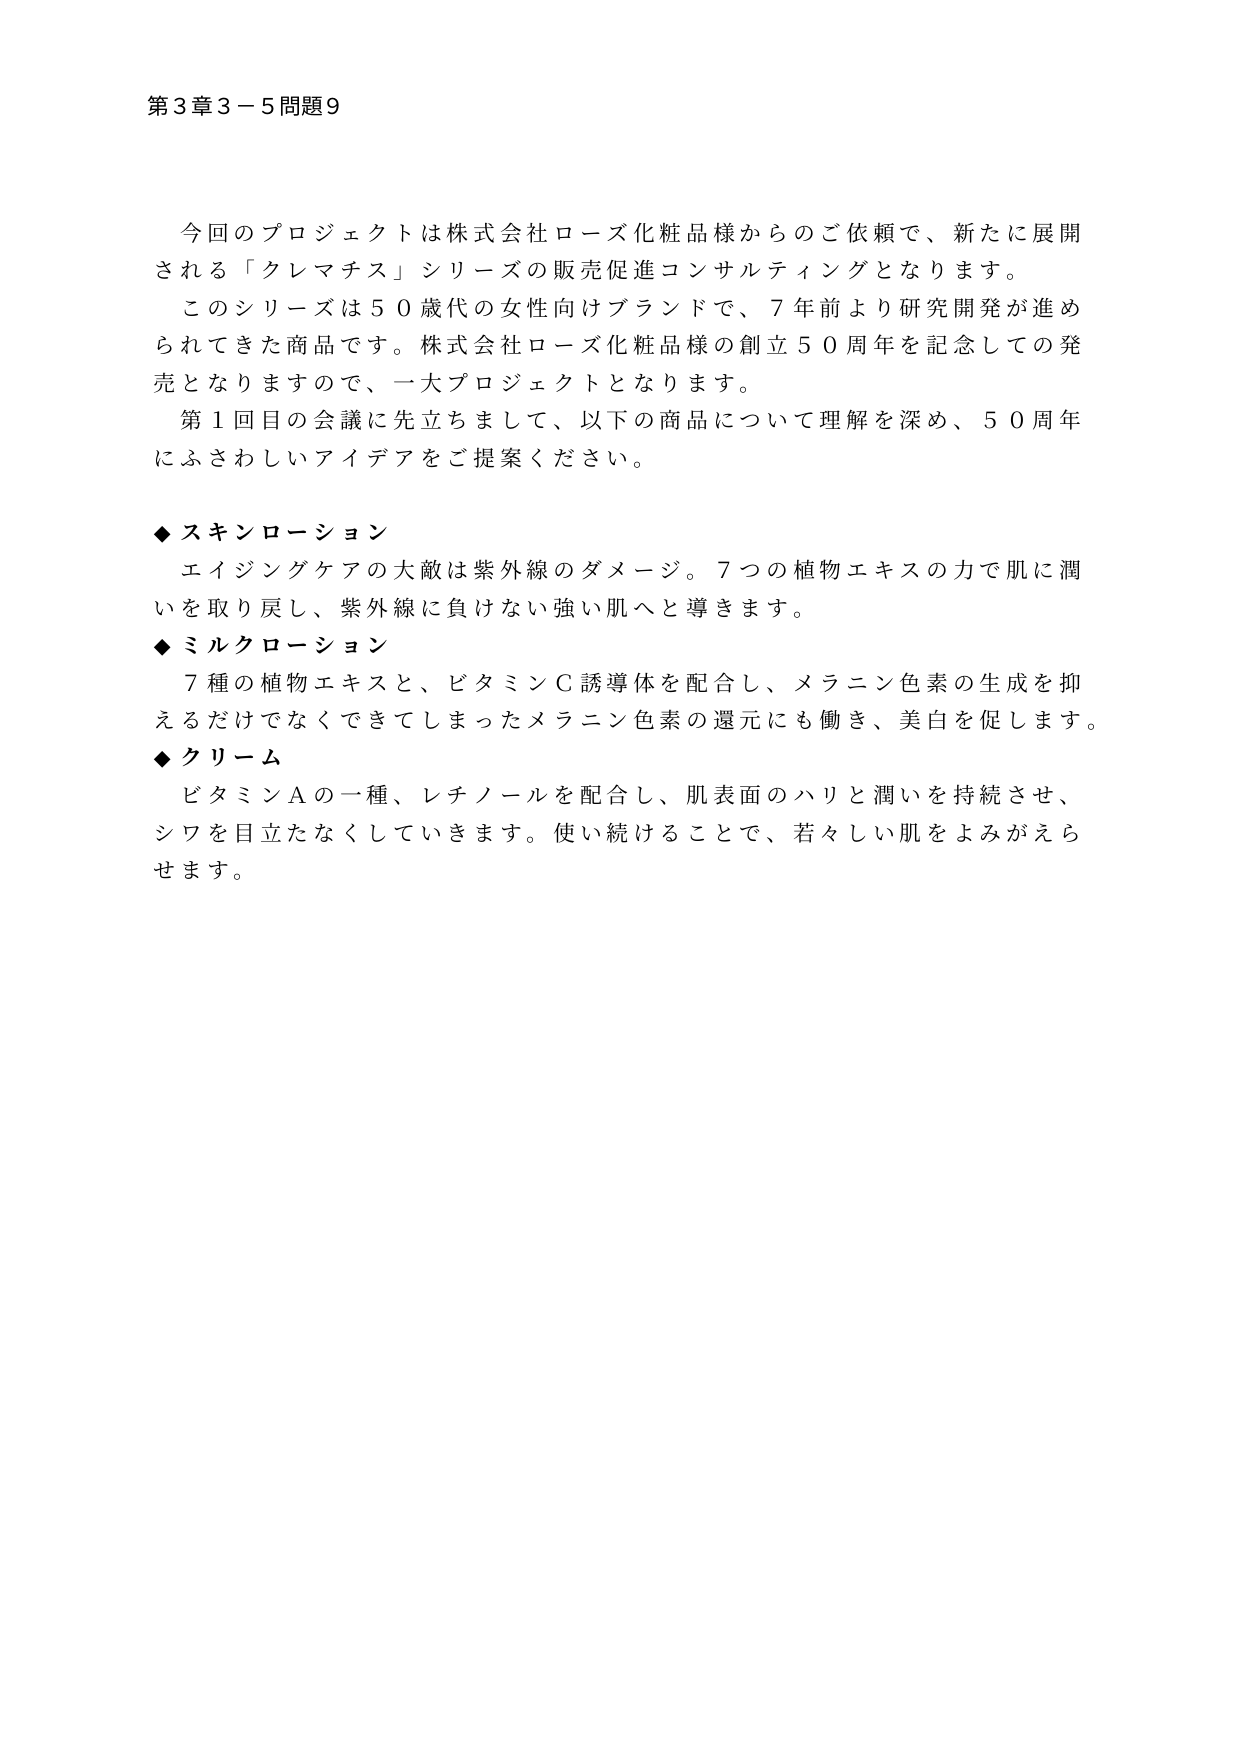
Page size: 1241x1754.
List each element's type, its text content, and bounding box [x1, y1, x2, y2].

text ◆スキンローション [153, 513, 1087, 550]
text ７種の植物エキスと、ビタミンＣ誘導体を配合し、メラニン色素の生成を抑えるだけでなくできてしまったメラニン色素の還元にも働き、美白を促します。 [153, 663, 1087, 738]
text 第１回目の会議に先立ちまして、以下の商品について理解を深め、５０周年にふさわしいアイデアをご提案ください。 [153, 400, 1087, 475]
text 今回のプロジェクトは株式会社ローズ化粧品様からのご依頼で、新たに展開される「クレマチス」シリーズの販売促進コンサルティングとなります。 [153, 213, 1087, 288]
text このシリーズは５０歳代の女性向けブランドで、７年前より研究開発が進められてきた商品です。株式会社ローズ化粧品様の創立５０周年を記念しての発売となりますので、一大プロジェクトとなります。 [153, 288, 1087, 400]
text ◆ミルクローション [153, 625, 1087, 663]
text エイジングケアの大敵は紫外線のダメージ。７つの植物エキスの力で肌に潤いを取り戻し、紫外線に負けない強い肌へと導きます。 [153, 550, 1087, 625]
text ビタミンＡの一種、レチノールを配合し、肌表面のハリと潤いを持続させ、シワを目立たなくしていきます。使い続けることで、若々しい肌をよみがえらせます。 [153, 775, 1087, 888]
text ◆クリーム [153, 738, 1087, 775]
